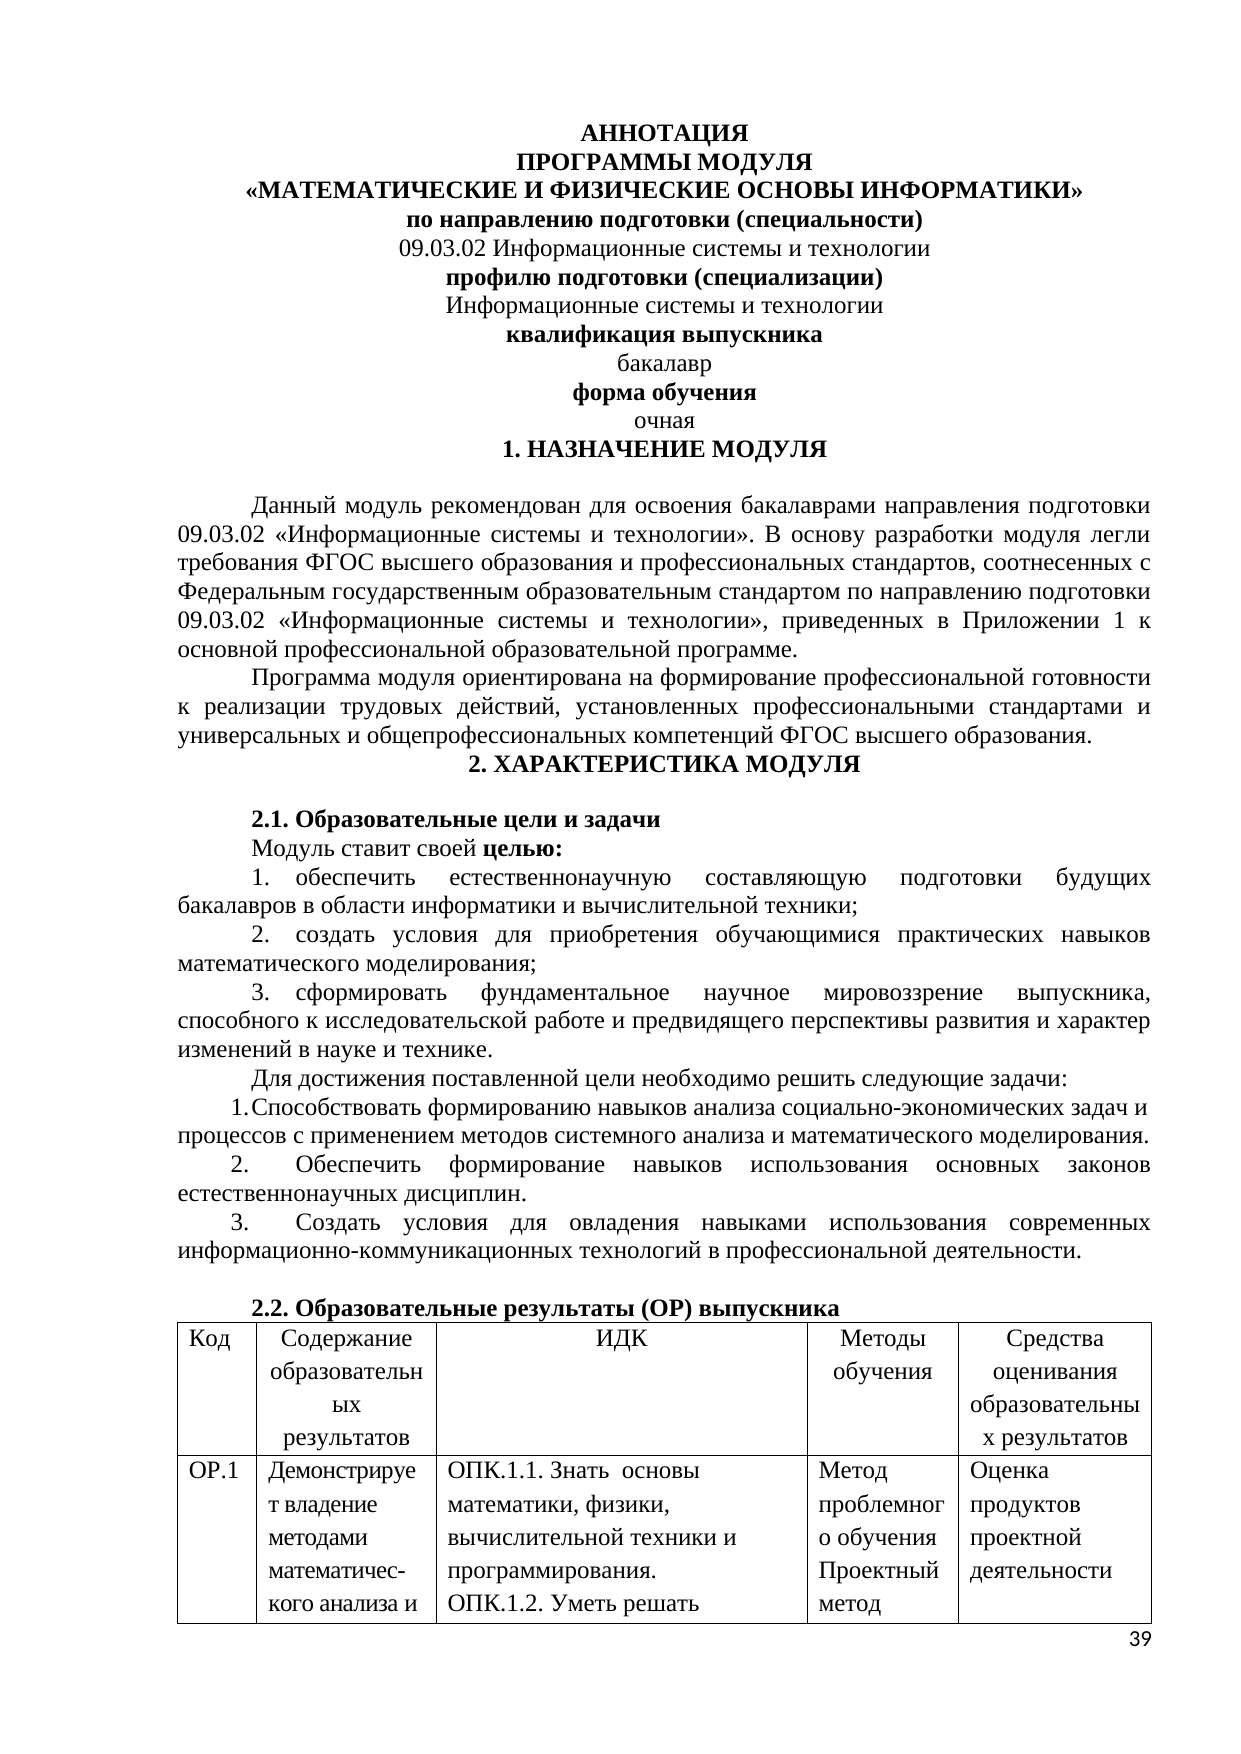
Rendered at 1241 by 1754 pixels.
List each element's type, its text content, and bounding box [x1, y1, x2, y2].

text АННОТАЦИЯ [177, 118, 1152, 147]
text «Математические и физические основы информатики» [177, 176, 1152, 204]
table_header ИДК [437, 1323, 807, 1454]
text Данный модуль рекомендован для освоения бакалаврами направления подготовки 09.03.02 «Информационные системы и технологии». В основу разработки модуля легли требования ФГОС высшего образования и профессиональных стандартов, соотнесенных с Федеральным государственным образовательным стандартом по направлению подготовки 09.03.02 «Информационные системы и технологии», приведенных в Приложении 1 к основной профессиональной образовательной программе. [177, 490, 1152, 662]
text профилю подготовки (специализации) [177, 262, 1152, 291]
table_header Содержание образовательных результатов [257, 1323, 436, 1454]
list Обеспечить формирование навыков использования основных законов естественнонаучных дисциплин. [177, 1149, 1152, 1207]
list обеспечить естественнонаучную составляющую подготовки будущих бакалавров в области информатики и вычислительной техники; [177, 862, 1152, 919]
text квалификация выпускника [177, 319, 1152, 348]
list Способствовать формированию навыков анализа социально-экономических задач и процессов с применением методов системного анализа и математического моделирования. [177, 1092, 1152, 1149]
table_header Средства оценивания образовательных результатов [959, 1323, 1151, 1454]
list сформировать фундаментальное научное мировоззрение выпускника, способного к исследовательской работе и предвидящего перспективы развития и характер изменений в науке и технике. [177, 977, 1152, 1063]
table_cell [257, 1456, 436, 1623]
text 2.1. Образовательные цели и задачи [177, 804, 1152, 833]
text программЫ модуля [177, 147, 1152, 176]
text Информационные системы и технологии [177, 291, 1152, 319]
text 09.03.02 Информационные системы и технологии [177, 233, 1152, 262]
table_header Методы обучения [808, 1323, 958, 1454]
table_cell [808, 1456, 958, 1623]
table_header Код [178, 1323, 256, 1454]
text Для достижения поставленной цели необходимо решить следующие задачи: [177, 1063, 1152, 1092]
text бакалавр [177, 348, 1152, 377]
text Программа модуля ориентирована на формирование профессиональной готовности к реализации трудовых действий, установленных профессиональными стандартами и универсальных и общепрофессиональных компетенций ФГОС высшего образования. [177, 662, 1152, 749]
text 1. назначение модуля [177, 434, 1152, 463]
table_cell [437, 1456, 807, 1623]
text очная [177, 406, 1152, 434]
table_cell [959, 1456, 1151, 1623]
text 2. ХАРАКТЕРИСТИКА МОДУЛЯ [177, 749, 1152, 777]
text форма обучения [177, 377, 1152, 406]
list создать условия для приобретения обучающимися практических навыков математического моделирования; [177, 919, 1152, 977]
text по направлению подготовки (специальности) [177, 204, 1152, 233]
text 2.2. Образовательные результаты (ОР) выпускника [177, 1293, 1138, 1322]
text Модуль ставит своей целью: [177, 833, 1152, 862]
list Создать условия для овладения навыками использования современных информационно-коммуникационных технологий в профессиональной деятельности. [177, 1207, 1152, 1264]
table_cell ОР.1 [178, 1456, 256, 1623]
